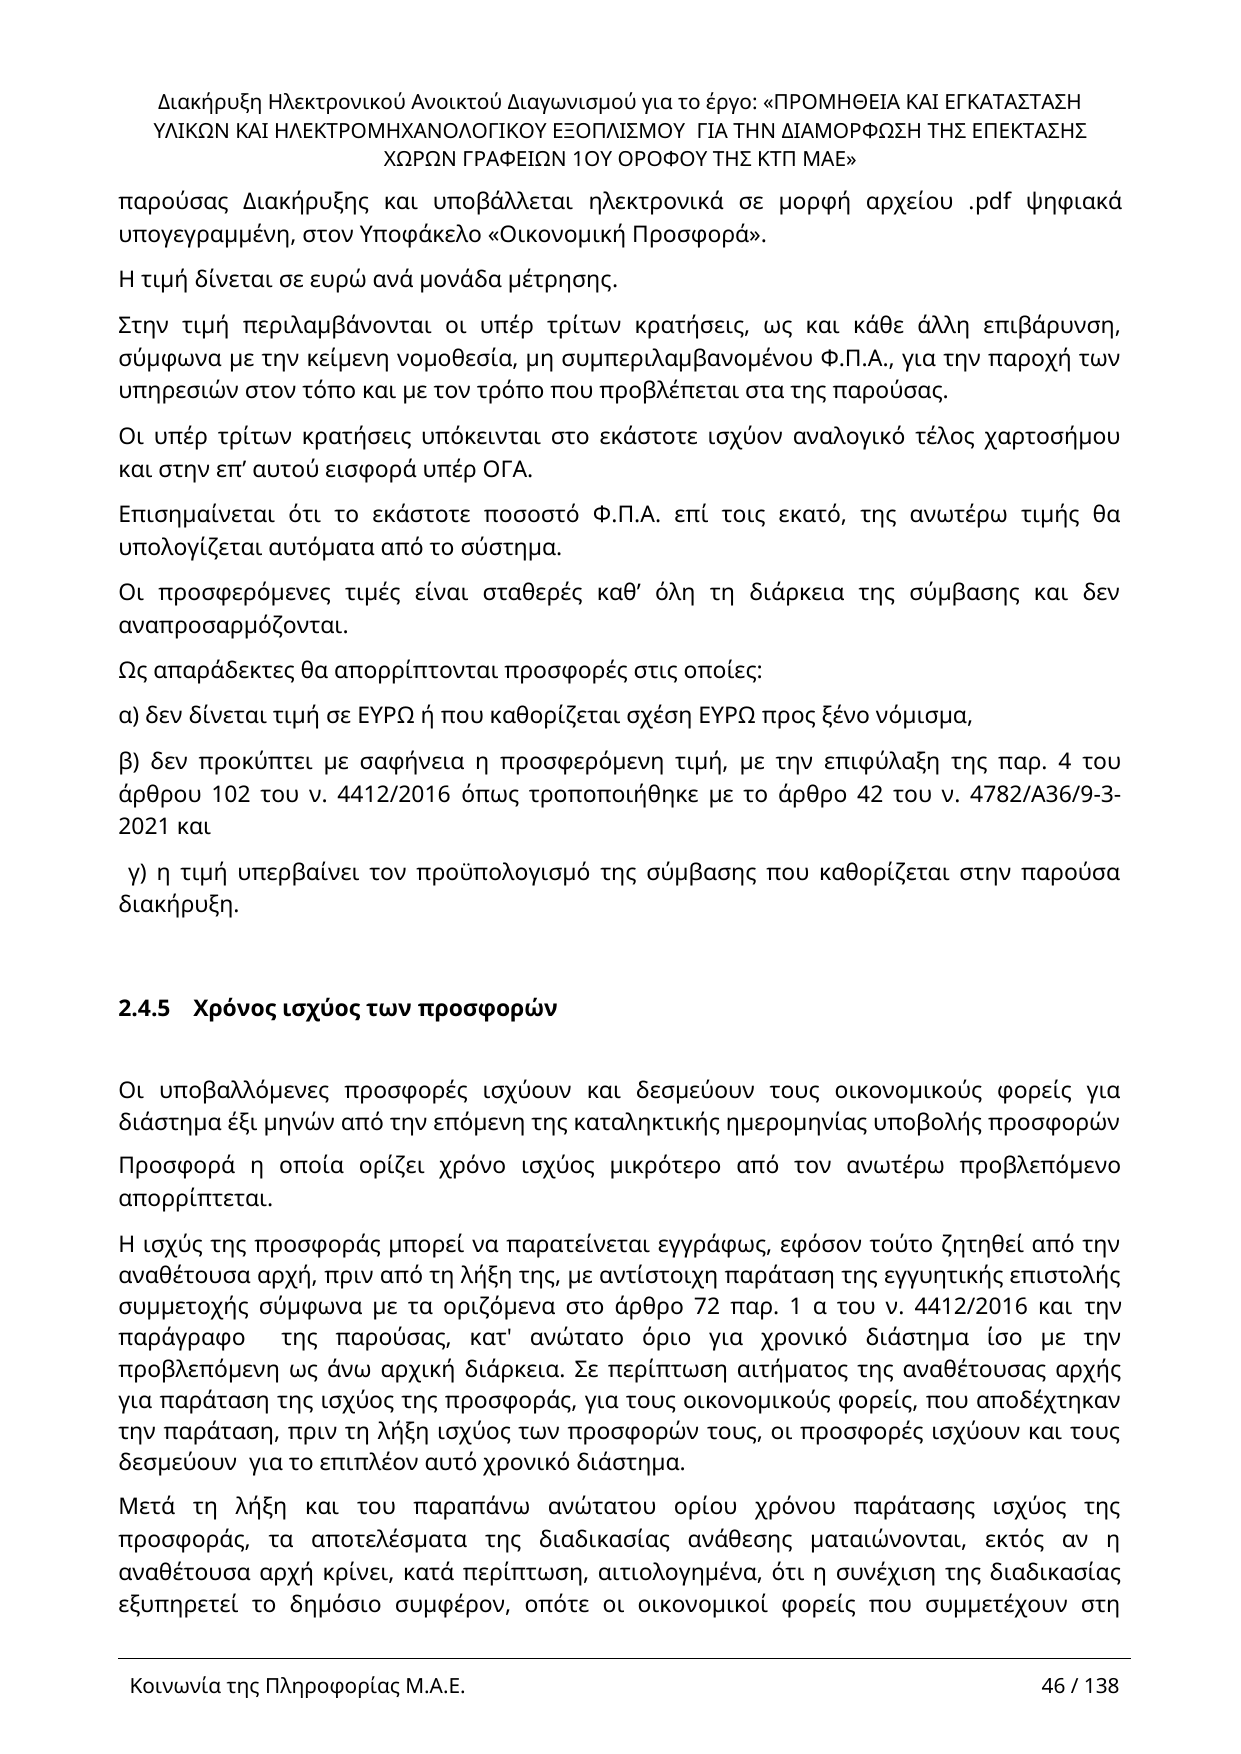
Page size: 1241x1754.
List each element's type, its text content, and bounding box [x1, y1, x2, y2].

text Στην τιμή περιλαμβάνονται οι υπέρ τρίτων κρατήσεις, ως και κάθε άλλη επιβάρυνση, σύμφωνα με την κείμενη νομοθεσία, μη συμπεριλαμβανομένου Φ.Π.Α., για την παροχή των υπηρεσιών στον τόπο και με τον τρόπο που προβλέπεται στα της παρούσας. [118, 309, 1122, 406]
text Οι προσφερόμενες τιμές είναι σταθερές καθ’ όλη τη διάρκεια της σύμβασης και δεν αναπροσαρμόζονται. [118, 576, 1122, 640]
text Ως απαράδεκτες θα απορρίπτονται προσφορές στις οποίες: [118, 654, 1122, 685]
text Οι υπέρ τρίτων κρατήσεις υπόκεινται στο εκάστοτε ισχύον αναλογικό τέλος χαρτοσήμου και στην επ’ αυτού εισφορά υπέρ ΟΓΑ. [118, 420, 1122, 484]
text Επισημαίνεται ότι το εκάστοτε ποσοστό Φ.Π.Α. επί τοις εκατό, της ανωτέρω τιμής θα υπολογίζεται αυτόματα από το σύστημα. [118, 498, 1122, 562]
text α) δεν δίνεται τιμή σε ΕΥΡΩ ή που καθορίζεται σχέση ΕΥΡΩ προς ξένο νόμισμα, [118, 699, 1122, 731]
subtitle Χρόνος ισχύος των προσφορών [118, 992, 1122, 1023]
text Προσφορά η οποία ορίζει χρόνο ισχύος μικρότερο από τον ανωτέρω προβλεπόμενο απορρίπτεται. [118, 1149, 1122, 1213]
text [118, 1490, 1122, 1620]
text Η τιμή δίνεται σε ευρώ ανά μονάδα μέτρησης. [118, 263, 1122, 295]
text β) δεν προκύπτει με σαφήνεια η προσφερόμενη τιμή, με την επιφύλαξη της παρ. 4 του άρθρου 102 του ν. 4412/2016 όπως τροποποιήθηκε με το άρθρο 42 του ν. 4782/Α36/9-3-2021 και [118, 745, 1122, 842]
text Η ισχύς της προσφοράς μπορεί να παρατείνεται εγγράφως, εφόσον τούτο ζητηθεί από την αναθέτουσα αρχή, πριν από τη λήξη της, με αντίστοιχη παράταση της εγγυητικής επιστολής συμμετοχής σύμφωνα με τα οριζόμενα στο άρθρο 72 παρ. 1 α του ν. 4412/2016 και την παράγραφο 0 της παρούσας, κατ' ανώτατο όριο για χρονικό διάστημα ίσο με την προβλεπόμενη ως άνω αρχική διάρκεια. Σε περίπτωση αιτήματος της αναθέτουσας αρχής για παράταση της ισχύος της προσφοράς, για τους οικονομικούς φορείς, που αποδέχτηκαν την παράταση, πριν τη λήξη ισχύος των προσφορών τους, οι προσφορές ισχύουν και τους δεσμεύουν για το επιπλέον αυτό χρονικό διάστημα. [118, 1227, 1122, 1477]
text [118, 185, 1122, 249]
text Οι υποβαλλόμενες προσφορές ισχύουν και δεσμεύουν τους οικονομικούς φορείς για διάστημα έξι μηνών από την επόμενη της καταληκτικής ημερομηνίας υποβολής προσφορών [118, 1074, 1122, 1137]
text γ) η τιμή υπερβαίνει τον προϋπολογισμό της σύμβασης που καθορίζεται στην παρούσα διακήρυξη. [118, 856, 1122, 920]
